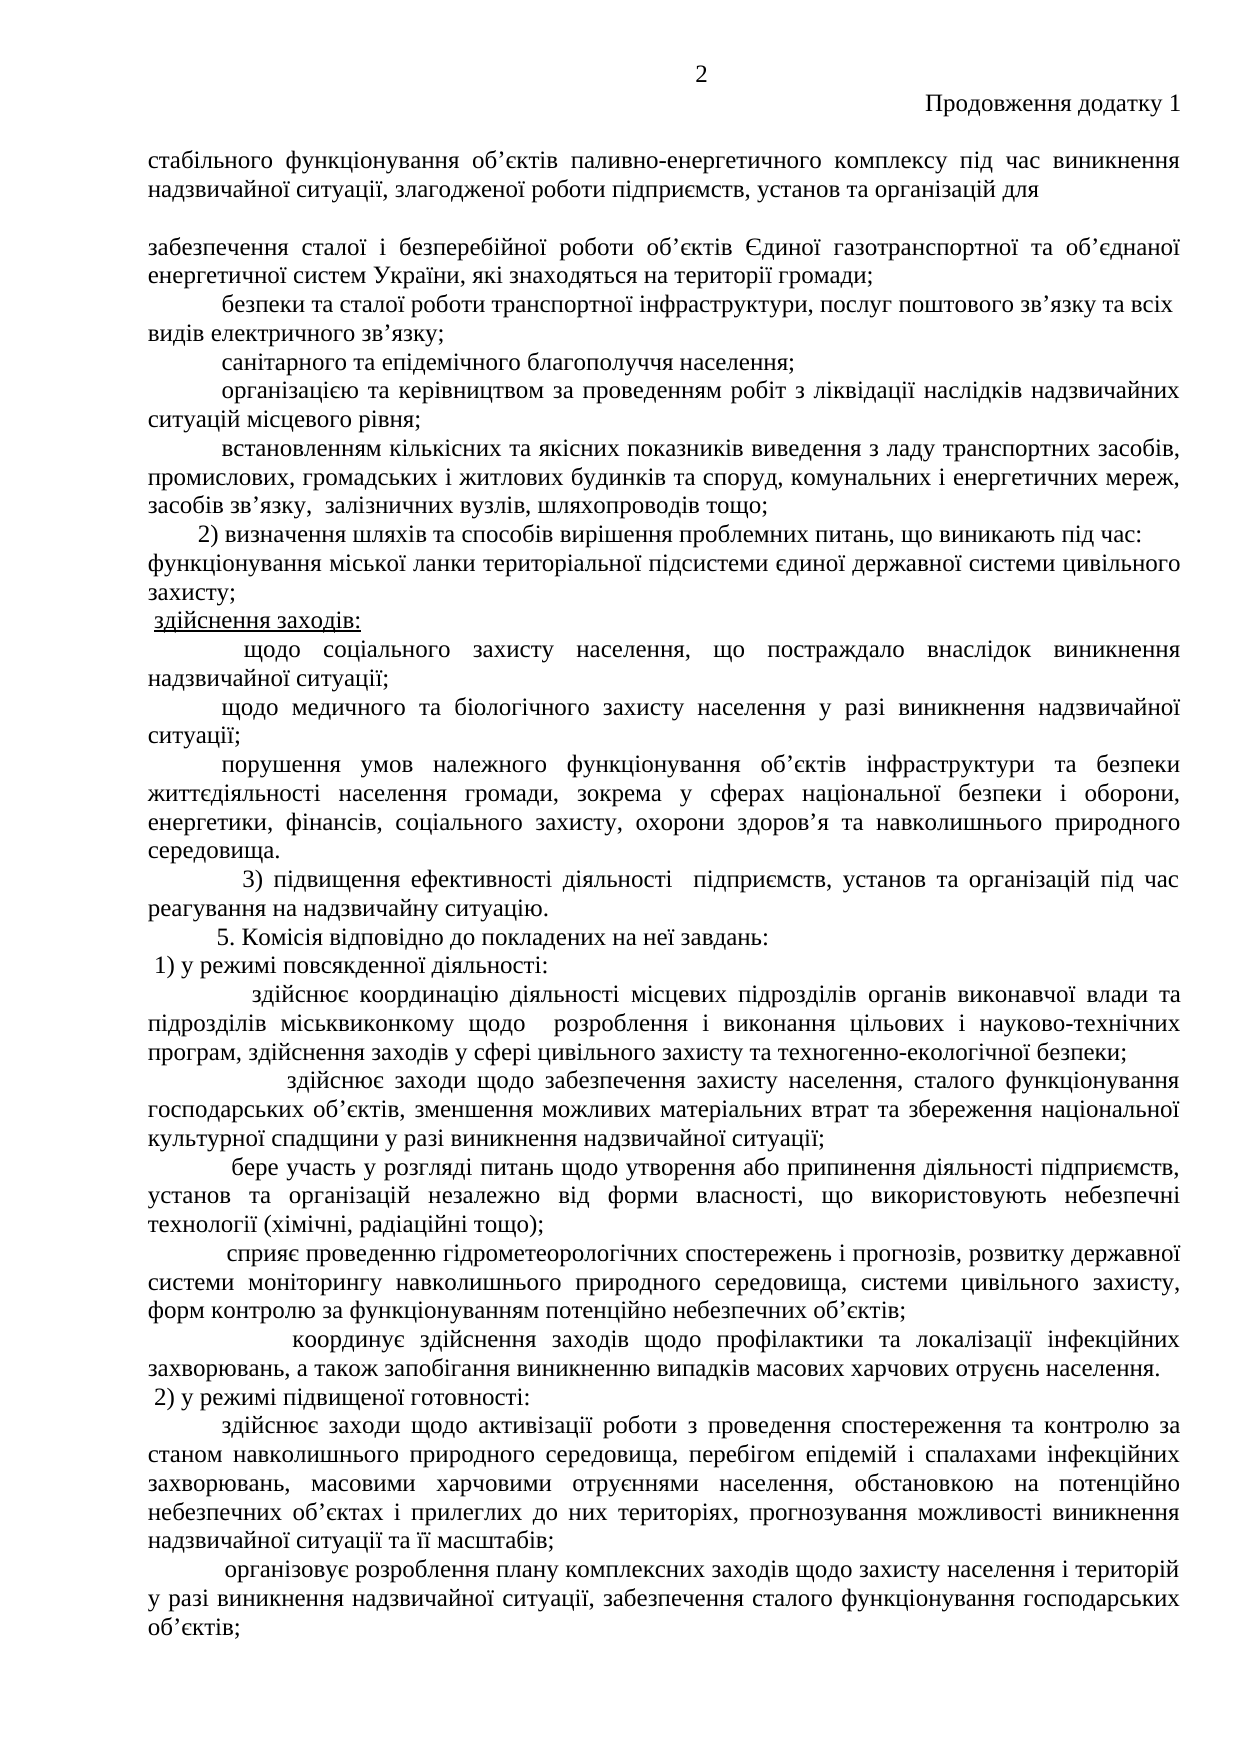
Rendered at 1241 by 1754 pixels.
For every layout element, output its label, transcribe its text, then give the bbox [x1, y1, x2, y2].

text стабільного функціонування об’єктів паливно-енергетичного комплексу під час виникнення надзвичайної ситуації, злагодженої роботи підприємств, установ та організацій для [148, 145, 1181, 203]
text безпеки та сталої роботи транспортної інфраструктури, послуг поштового зв’язку та всіх видів електричного зв’язку; [148, 289, 1181, 347]
text здійснює заходи щодо забезпечення захисту населення, сталого функціонування господарських об’єктів, зменшення можливих матеріальних втрат та збереження національної культурної спадщини у разі виникнення надзвичайної ситуації; [148, 1065, 1181, 1152]
text організацією та керівництвом за проведенням робіт з ліквідації наслідків надзвичайних ситуацій місцевого рівня; [148, 375, 1181, 433]
text Продовження додатку 1 [148, 88, 1181, 117]
text здійснює заходи щодо активізації роботи з проведення спостереження та контролю за станом навколишнього природного середовища, перебігом епідемій і спалахами інфекційних захворювань, масовими харчовими отруєннями населення, обстановкою на потенційно небезпечних об’єктах і прилеглих до них територіях, прогнозування можливості виникнення надзвичайної ситуації та її масштабів; [148, 1410, 1181, 1554]
text 5. Комісія відповідно до покладених на неї завдань: [148, 922, 1181, 950]
text бере участь у розгляді питань щодо утворення або припинення діяльності підприємств, установ та організацій незалежно від форми власності, що використовують небезпечні технології (хімічні, радіаційні тощо); [148, 1152, 1181, 1238]
text щодо медичного та біологічного захисту населення у разі виникнення надзвичайної ситуації; [148, 692, 1181, 749]
text здійснення заходів: [148, 605, 1181, 634]
text порушення умов належного функціонування об’єктів інфраструктури та безпеки життєдіяльності населення громади, зокрема у сферах національної безпеки і оборони, енергетики, фінансів, соціального захисту, охорони здоров’я та навколишнього природного середовища. [148, 749, 1181, 864]
text сприяє проведенню гідрометеорологічних спостережень і прогнозів, розвитку державної системи моніторингу навколишнього природного середовища, системи цивільного захисту, форм контролю за функціонуванням потенційно небезпечних об’єктів; [148, 1238, 1181, 1324]
text щодо соціального захисту населення, що постраждало внаслідок виникнення надзвичайної ситуації; [148, 634, 1181, 692]
text 2 [148, 59, 1181, 88]
text координує здійснення заходів щодо профілактики та локалізації інфекційних захворювань, а також запобігання виникненню випадків масових харчових отруєнь населення. [148, 1324, 1181, 1382]
text функціонування міської ланки територіальної підсистеми єдиної державної системи цивільного захисту; [148, 548, 1181, 605]
text 2) у режимі підвищеної готовності: [148, 1382, 1181, 1410]
text забезпечення сталої і безперебійної роботи об’єктів Єдиної газотранспортної та об’єднаної енергетичної систем України, які знаходяться на території громади; [148, 232, 1181, 289]
text здійснює координацію діяльності місцевих підрозділів органів виконавчої влади та підрозділів міськвиконкому щодо розроблення і виконання цільових і науково-технічних програм, здійснення заходів у сфері цивільного захисту та техногенно-екологічної безпеки; [148, 979, 1181, 1065]
text встановленням кількісних та якісних показників виведення з ладу транспортних засобів, промислових, громадських і житлових будинків та споруд, комунальних і енергетичних мереж, засобів зв’язку, залізничних вузлів, шляхопроводів тощо; [148, 433, 1181, 519]
text 2) визначення шляхів та способів вирішення проблемних питань, що виникають під час: [148, 519, 1181, 548]
text 3) підвищення ефективності діяльності підприємств, установ та організацій під час реагування на надзвичайну ситуацію. [148, 864, 1181, 922]
text 1) у режимі повсякденної діяльності: [148, 950, 1181, 979]
text санітарного та епідемічного благополуччя населення; [148, 347, 1181, 375]
text організовує розроблення плану комплексних заходів щодо захисту населення і територій у разі виникнення надзвичайної ситуації, забезпечення сталого функціонування господарських об’єктів; [148, 1554, 1181, 1640]
